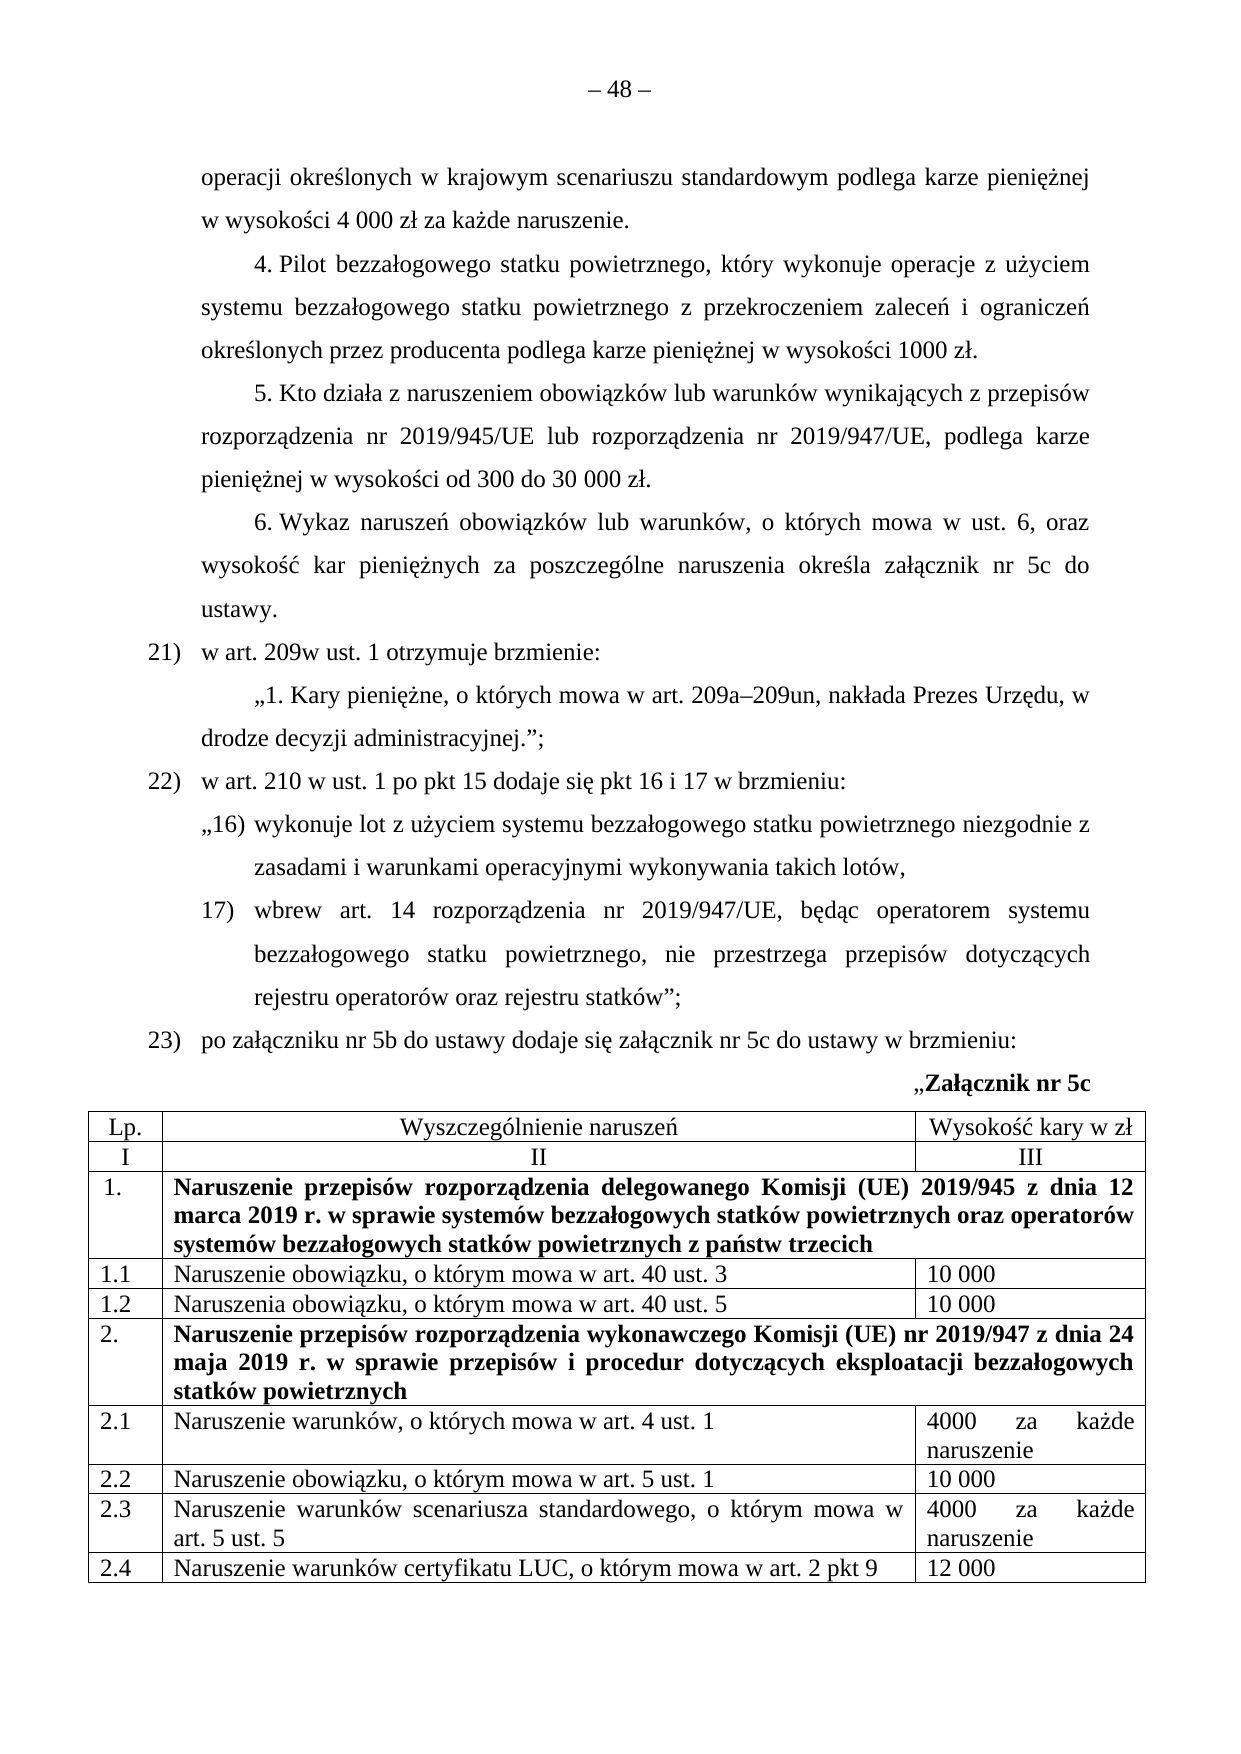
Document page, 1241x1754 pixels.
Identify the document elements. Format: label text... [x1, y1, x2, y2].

table_cell Naruszenie warunków scenariusza standardowego, o którym mowa w art. 5 ust. 5 [163, 1494, 915, 1552]
table_cell 4000 za każde naruszenie [916, 1406, 1145, 1463]
table_cell Naruszenie przepisów rozporządzenia delegowanego Komisji (UE) 2019/945 z dnia 12 marca 2019 r. w sprawie systemów bezzałogowych statków powietrznych oraz operatorów systemów bezzałogowych statków powietrznych z państw trzecich [163, 1172, 1145, 1258]
table_cell Naruszenie warunków, o których mowa w art. 4 ust. 1 [163, 1406, 915, 1463]
text „1. Kary pieniężne, o których mowa w art. 209a–209un, nakłada Prezes Urzędu, w drodze decyzji administracyjnej.”; [201, 680, 1091, 752]
text 22) w art. 210 w ust. 1 po pkt 15 dodaje się pkt 16 i 17 w brzmieniu: [148, 766, 1091, 795]
text 17) wbrew art. 14 rozporządzenia nr 2019/947/UE, będąc operatorem systemu bezzałogowego statku powietrznego, nie przestrzega przepisów dotyczących rejestru operatorów oraz rejestru statków”; [201, 896, 1091, 1011]
table_cell Naruszenie warunków certyfikatu LUC, o którym mowa w art. 2 pkt 9 [163, 1553, 915, 1582]
table_header Lp. [89, 1112, 162, 1141]
table_cell 2.1 [89, 1406, 162, 1463]
text „Załącznik nr 5c [148, 1068, 1091, 1097]
text 4. Pilot bezzałogowego statku powietrznego, który wykonuje operacje z użyciem systemu bezzałogowego statku powietrznego z przekroczeniem zaleceń i ograniczeń określonych przez producenta podlega karze pieniężnej w wysokości 1000 zł. [201, 249, 1091, 364]
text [201, 162, 1091, 234]
table_cell 1.1 [89, 1259, 162, 1288]
table_cell 10 000 [916, 1259, 1145, 1288]
text „16) wykonuje lot z użyciem systemu bezzałogowego statku powietrznego niezgodnie z zasadami i warunkami operacyjnymi wykonywania takich lotów, [201, 809, 1091, 881]
text 5. Kto działa z naruszeniem obowiązków lub warunków wynikających z przepisów rozporządzenia nr 2019/945/UE lub rozporządzenia nr 2019/947/UE, podlega karze pieniężnej w wysokości od 300 do 30 000 zł. [201, 378, 1091, 493]
table_cell 2.3 [89, 1494, 162, 1552]
table_cell Naruszenia obowiązku, o którym mowa w art. 40 ust. 5 [163, 1289, 915, 1318]
table_cell 1. [89, 1172, 162, 1258]
table_cell III [916, 1142, 1145, 1171]
table_cell Naruszenie przepisów rozporządzenia wykonawczego Komisji (UE) nr 2019/947 z dnia 24 maja 2019 r. w sprawie przepisów i procedur dotyczących eksploatacji bezzałogowych statków powietrznych [163, 1319, 1145, 1405]
text 21) w art. 209w ust. 1 otrzymuje brzmienie: [148, 637, 1091, 666]
table_cell 10 000 [916, 1465, 1145, 1493]
table_cell 4000 za każde naruszenie [916, 1494, 1145, 1552]
table_cell 2. [89, 1319, 162, 1405]
table_cell I [89, 1142, 162, 1171]
table_cell 2.2 [89, 1465, 162, 1493]
table_cell 12 000 [916, 1553, 1145, 1582]
table_cell Naruszenie obowiązku, o którym mowa w art. 5 ust. 1 [163, 1465, 915, 1493]
table_cell 1.2 [89, 1289, 162, 1318]
table_cell II [163, 1142, 915, 1171]
table_cell 2.4 [89, 1553, 162, 1582]
text 23) po załączniku nr 5b do ustawy dodaje się załącznik nr 5c do ustawy w brzmieniu: [148, 1025, 1091, 1054]
text 6. Wykaz naruszeń obowiązków lub warunków, o których mowa w ust. 6, oraz wysokość kar pieniężnych za poszczególne naruszenia określa załącznik nr 5c do ustawy. [201, 507, 1091, 622]
table_header Wysokość kary w zł [916, 1112, 1145, 1141]
table_header Wyszczególnienie naruszeń [163, 1112, 915, 1141]
table_cell 10 000 [916, 1289, 1145, 1318]
table_cell Naruszenie obowiązku, o którym mowa w art. 40 ust. 3 [163, 1259, 915, 1288]
